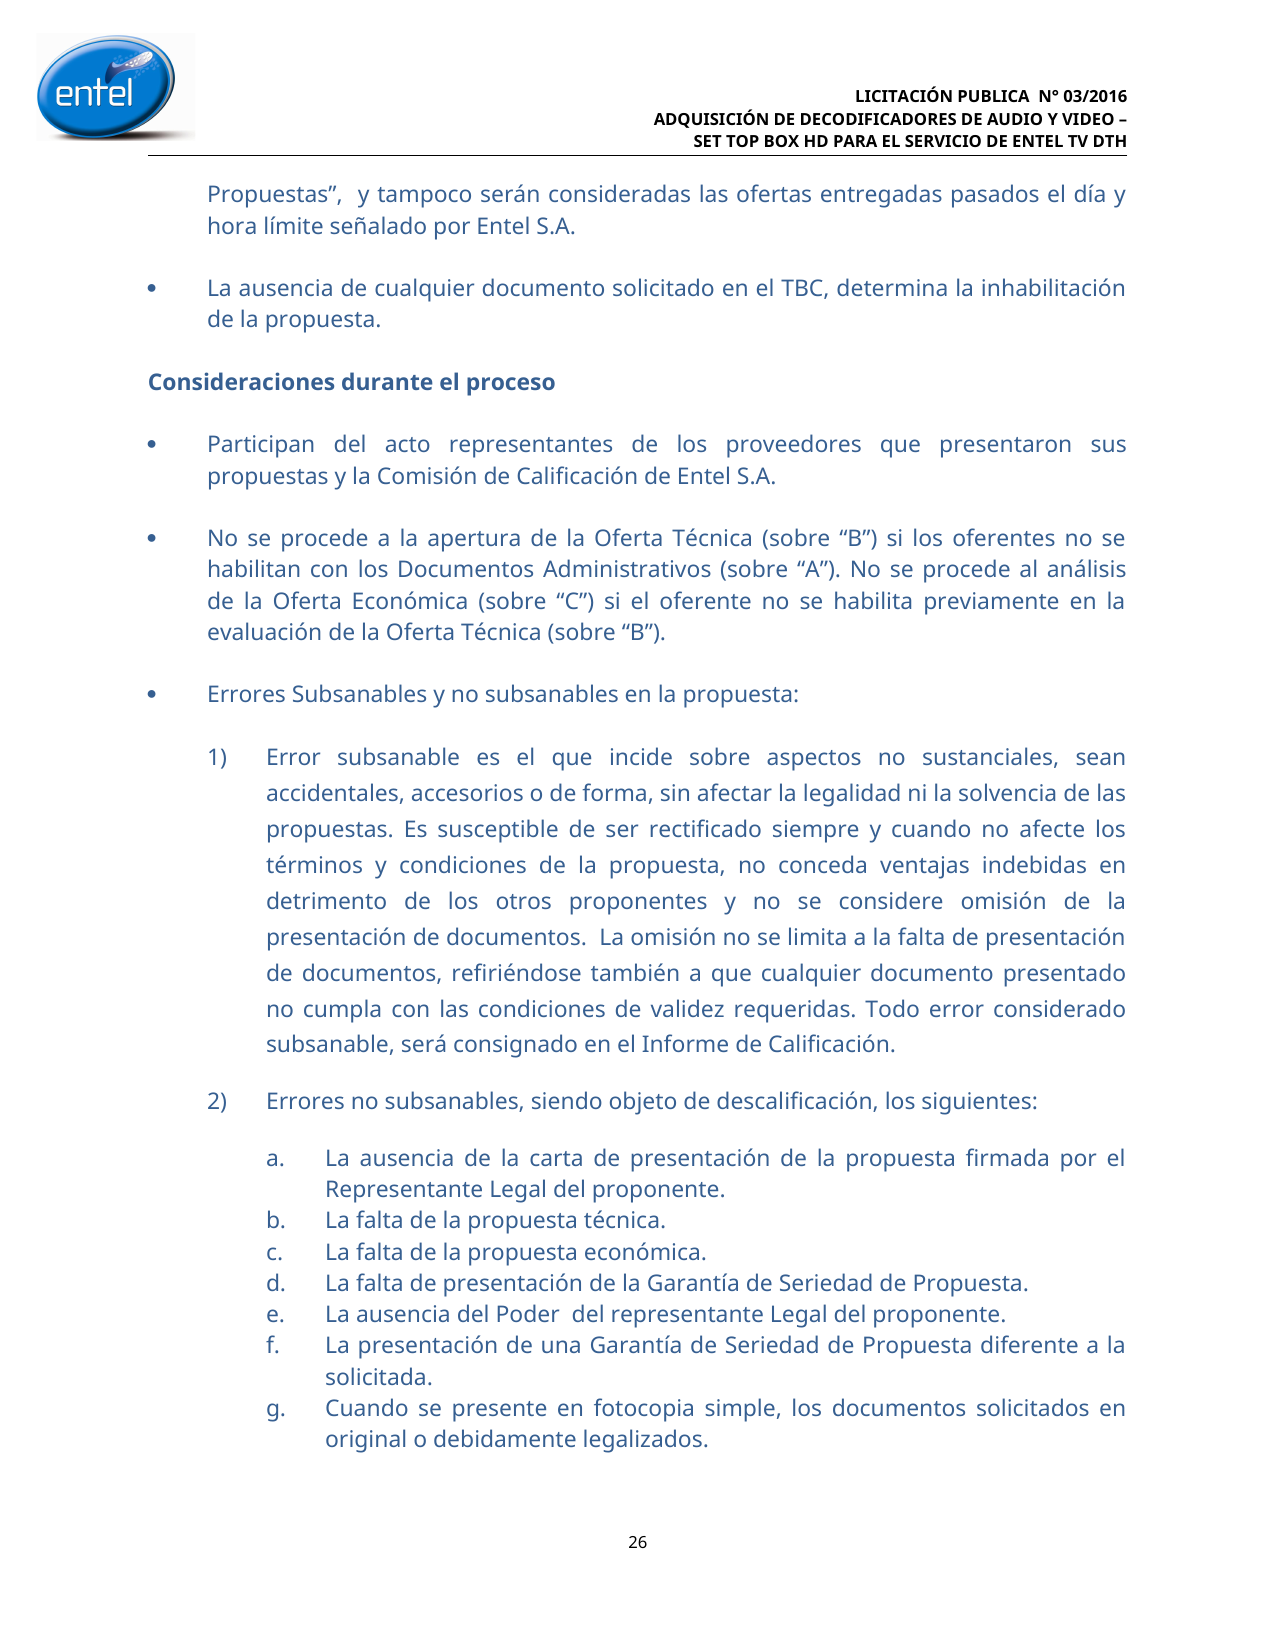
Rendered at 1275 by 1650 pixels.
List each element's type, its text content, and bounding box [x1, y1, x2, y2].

picture [36, 33, 196, 141]
list Errores no subsanables, siendo objeto de descalificación, los siguientes: [207, 1085, 1127, 1116]
list Errores Subsanables y no subsanables en la propuesta: [148, 678, 1127, 710]
list La ausencia de la carta de presentación de la propuesta firmada por el Representante Legal del proponente. [266, 1142, 1127, 1204]
list La ausencia de cualquier documento solicitado en el TBC, determina la inhabilitación de la propuesta. [148, 272, 1127, 335]
list La falta de la propuesta económica. [266, 1236, 1127, 1267]
list La presentación de una Garantía de Seriedad de Propuesta diferente a la solicitada. [266, 1329, 1127, 1392]
list La falta de presentación de la Garantía de Seriedad de Propuesta. [266, 1267, 1127, 1298]
list Error subsanable es el que incide sobre aspectos no sustanciales, sean accidentales, accesorios o de forma, sin afectar la legalidad ni la solvencia de las propuestas. Es susceptible de ser rectificado siempre y cuando no afecte los términos y condiciones de la propuesta, no conceda ventajas indebidas en detrimento de los otros proponentes y no se considere omisión de la presentación de documentos. La omisión no se limita a la falta de presentación de documentos, refiriéndose también a que cualquier documento presentado no cumpla con las condiciones de validez requeridas. Todo error considerado subsanable, será consignado en el Informe de Calificación. [207, 741, 1127, 1060]
list La ausencia del Poder del representante Legal del proponente. [266, 1298, 1127, 1329]
list Cuando se presente en fotocopia simple, los documentos solicitados en original o debidamente legalizados. [266, 1392, 1127, 1454]
list No se procede a la apertura de la Oferta Técnica (sobre “B”) si los oferentes no se habilitan con los Documentos Administrativos (sobre “A”). No se procede al análisis de la Oferta Económica (sobre “C”) si el oferente no se habilita previamente en la evaluación de la Oferta Técnica (sobre “B”). [148, 522, 1127, 647]
list La falta de la propuesta técnica. [266, 1204, 1127, 1236]
text Consideraciones durante el proceso [148, 366, 1127, 397]
list Participan del acto representantes de los proveedores que presentaron sus propuestas y la Comisión de Calificación de Entel S.A. [148, 428, 1127, 491]
